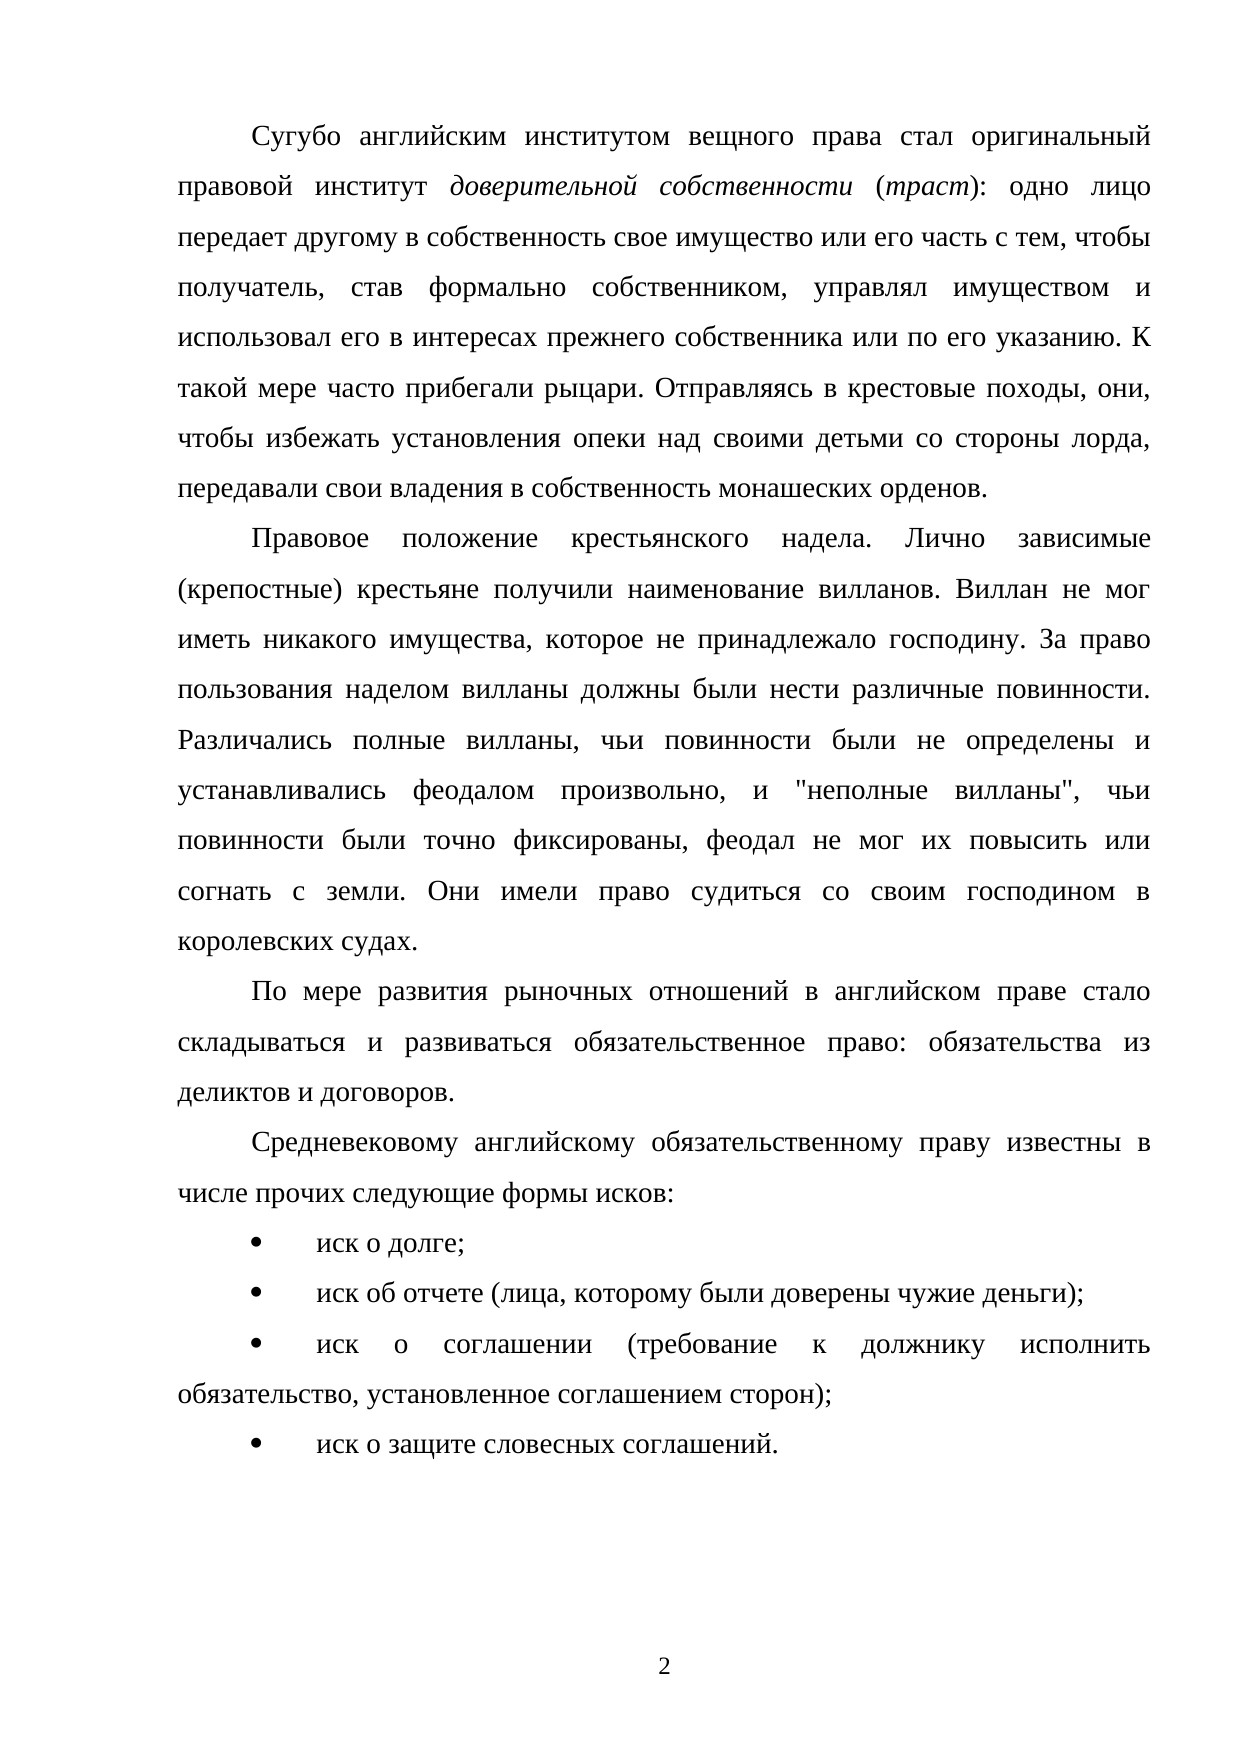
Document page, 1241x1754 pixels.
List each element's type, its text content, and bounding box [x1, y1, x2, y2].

list иск о долге; [177, 1225, 1152, 1259]
list иск о защите словесных соглашений. [177, 1427, 1152, 1460]
text По мере развития рыночных отношений в английском праве стало складываться и развиваться обязательственное право: обязательства из деликтов и договоров. [177, 973, 1152, 1108]
text Сугубо английским институтом вещного права стал оригинальный правовой институт доверительной собственности (траст): одно лицо передает другому в собственность свое имущество или его часть с тем, чтобы получатель, став формально собственником, управлял имуществом и использовал его в интересах прежнего собственника или по его указанию. К такой мере часто прибегали рыцари. Отправляясь в крестовые походы, они, чтобы избежать установления опеки над своими детьми со стороны лорда, передавали свои владения в собственность монашеских орденов. [177, 118, 1152, 504]
text Правовое положение крестьянского надела. Лично зависимые (крепостные) крестьяне получили наименование вилланов. Виллан не мог иметь никакого имущества, которое не принадлежало господину. За право пользования наделом вилланы должны были нести различные повинности. Различались полные вилланы, чьи повинности были не определены и устанавливались феодалом произвольно, и "неполные вилланы", чьи повинности были точно фиксированы, феодал не мог их повысить или согнать с земли. Они имели право судиться со своим господином в королевских судах. [177, 521, 1152, 957]
text Средневековому английскому обязательственному праву известны в числе прочих следующие формы исков: [177, 1124, 1152, 1208]
list иск об отчете (лица, которому были доверены чужие деньги); [177, 1275, 1152, 1309]
list иск о соглашении (требование к должнику исполнить обязательство, установленное соглашением сторон); [177, 1326, 1152, 1410]
